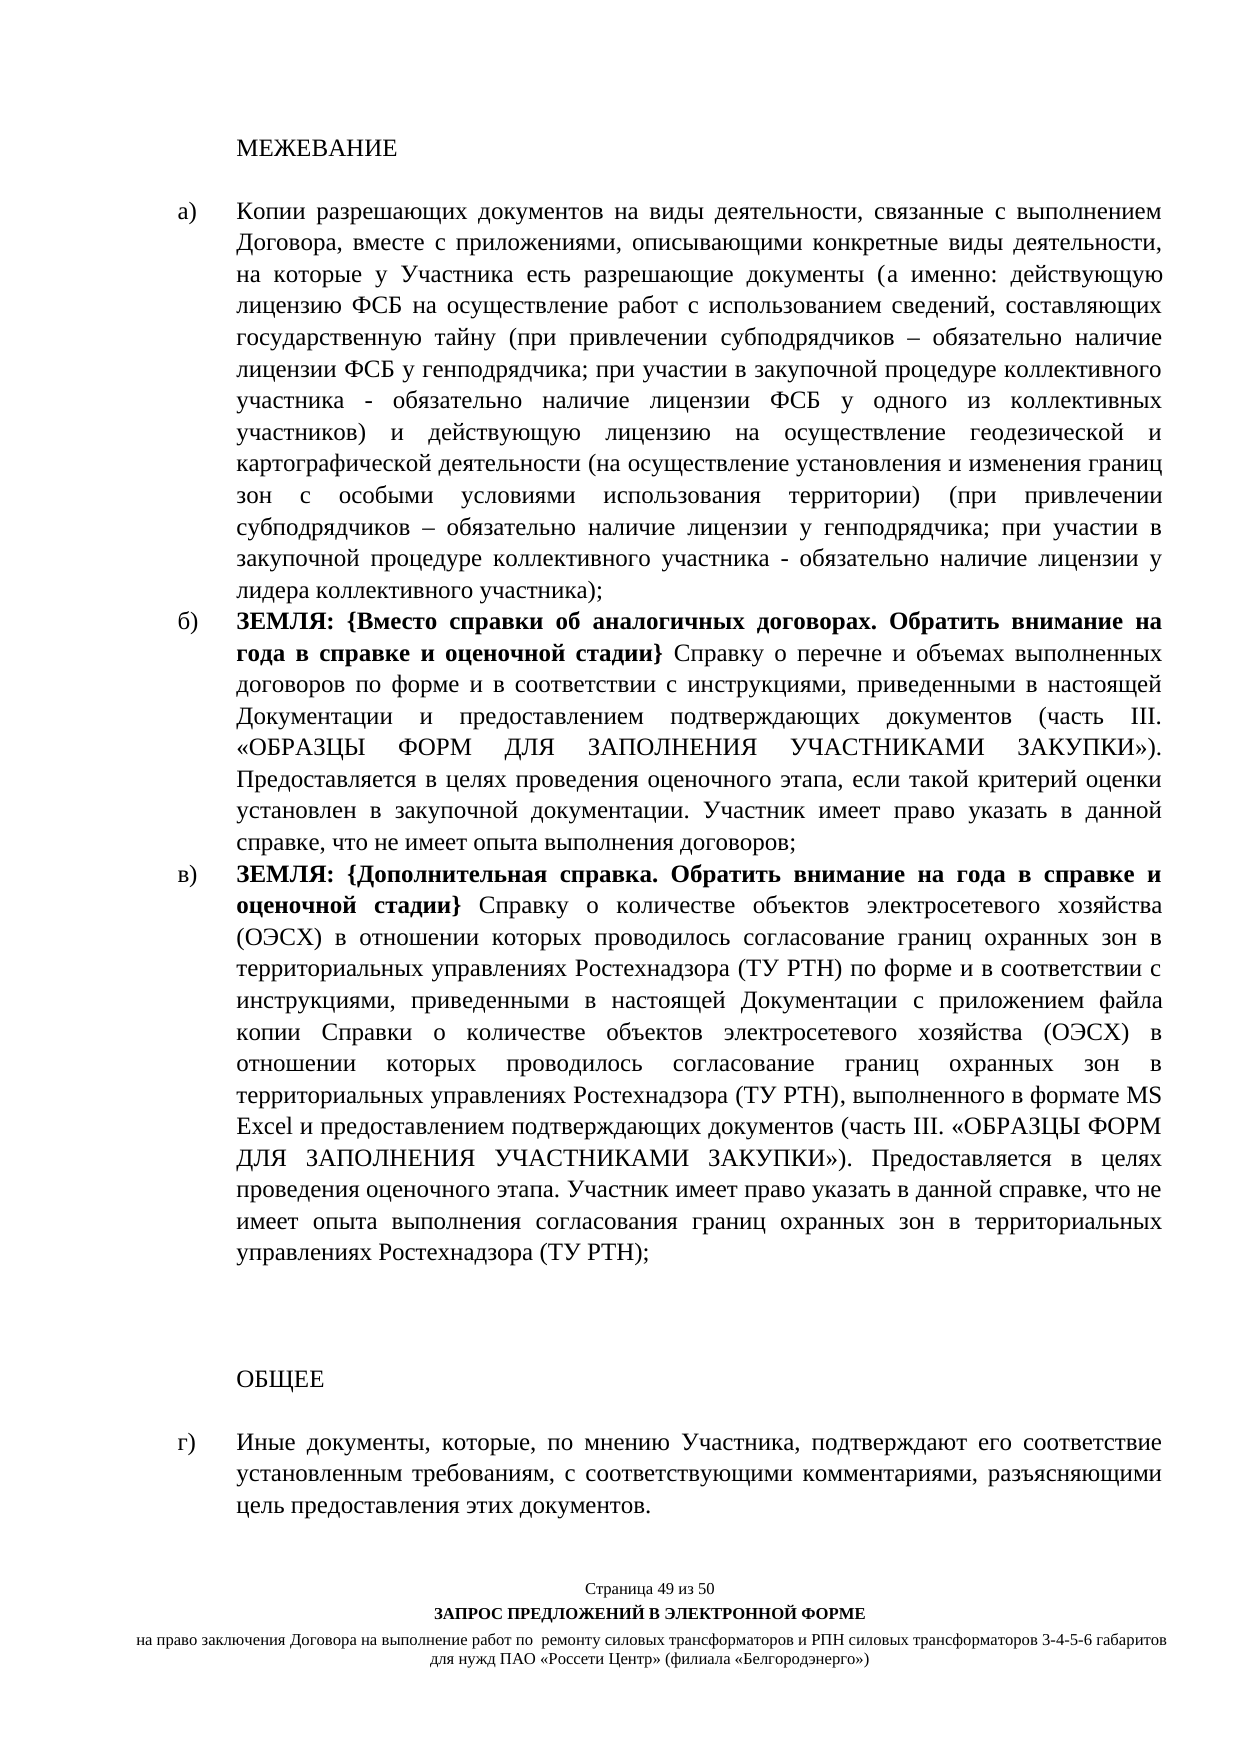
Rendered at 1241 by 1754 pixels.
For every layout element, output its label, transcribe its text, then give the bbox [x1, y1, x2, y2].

list Копии разрешающих документов на виды деятельности, связанные с выполнением Договора, вместе с приложениями, описывающими конкретные виды деятельности, на которые у Участника есть разрешающие документы (а именно: действующую лицензию ФСБ на осуществление работ с использованием сведений, составляющих государственную тайну (при привлечении субподрядчиков – обязательно наличие лицензии ФСБ у генподрядчика; при участии в закупочной процедуре коллективного участника - обязательно наличие лицензии ФСБ у одного из коллективных участников) и действующую лицензию на осуществление геодезической и картографической деятельности (на осуществление установления и изменения границ зон с особыми условиями использования территории) (при привлечении субподрядчиков – обязательно наличие лицензии у генподрядчика; при участии в закупочной процедуре коллективного участника - обязательно наличие лицензии у лидера коллективного участника); [177, 196, 1163, 603]
text ОБЩЕЕ [236, 1364, 1163, 1392]
list Иные документы, которые, по мнению Участника, подтверждают его соответствие установленным требованиям, с соответствующими комментариями, разъясняющими цель предоставления этих документов. [177, 1427, 1163, 1519]
text МЕЖЕВАНИЕ [236, 133, 1163, 162]
list ЗЕМЛЯ: {Вместо справки об аналогичных договорах. Обратить внимание на года в справке и оценочной стадии} Справку о перечне и объемах выполненных договоров по форме и в соответствии с инструкциями, приведенными в настоящей Документации и предоставлением подтверждающих документов (часть III. «ОБРАЗЦЫ ФОРМ ДЛЯ ЗАПОЛНЕНИЯ УЧАСТНИКАМИ ЗАКУПКИ»). Предоставляется в целях проведения оценочного этапа, если такой критерий оценки установлен в закупочной документации. Участник имеет право указать в данной справке, что не имеет опыта выполнения договоров; [177, 606, 1163, 856]
list ЗЕМЛЯ: {Дополнительная справка. Обратить внимание на года в справке и оценочной стадии} Справку о количестве объектов электросетевого хозяйства (ОЭСХ) в отношении которых проводилось согласование границ охранных зон в территориальных управлениях Ростехнадзора (ТУ РТН) по форме и в соответствии с инструкциями, приведенными в настоящей Документации с приложением файла копии Справки о количестве объектов электросетевого хозяйства (ОЭСХ) в отношении которых проводилось согласование границ охранных зон в территориальных управлениях Ростехнадзора (ТУ РТН), выполненного в формате MS Excel и предоставлением подтверждающих документов (часть III. «ОБРАЗЦЫ ФОРМ ДЛЯ ЗАПОЛНЕНИЯ УЧАСТНИКАМИ ЗАКУПКИ»). Предоставляется в целях проведения оценочного этапа. Участник имеет право указать в данной справке, что не имеет опыта выполнения согласования границ охранных зон в территориальных управлениях Ростехнадзора (ТУ РТН); [177, 859, 1163, 1266]
